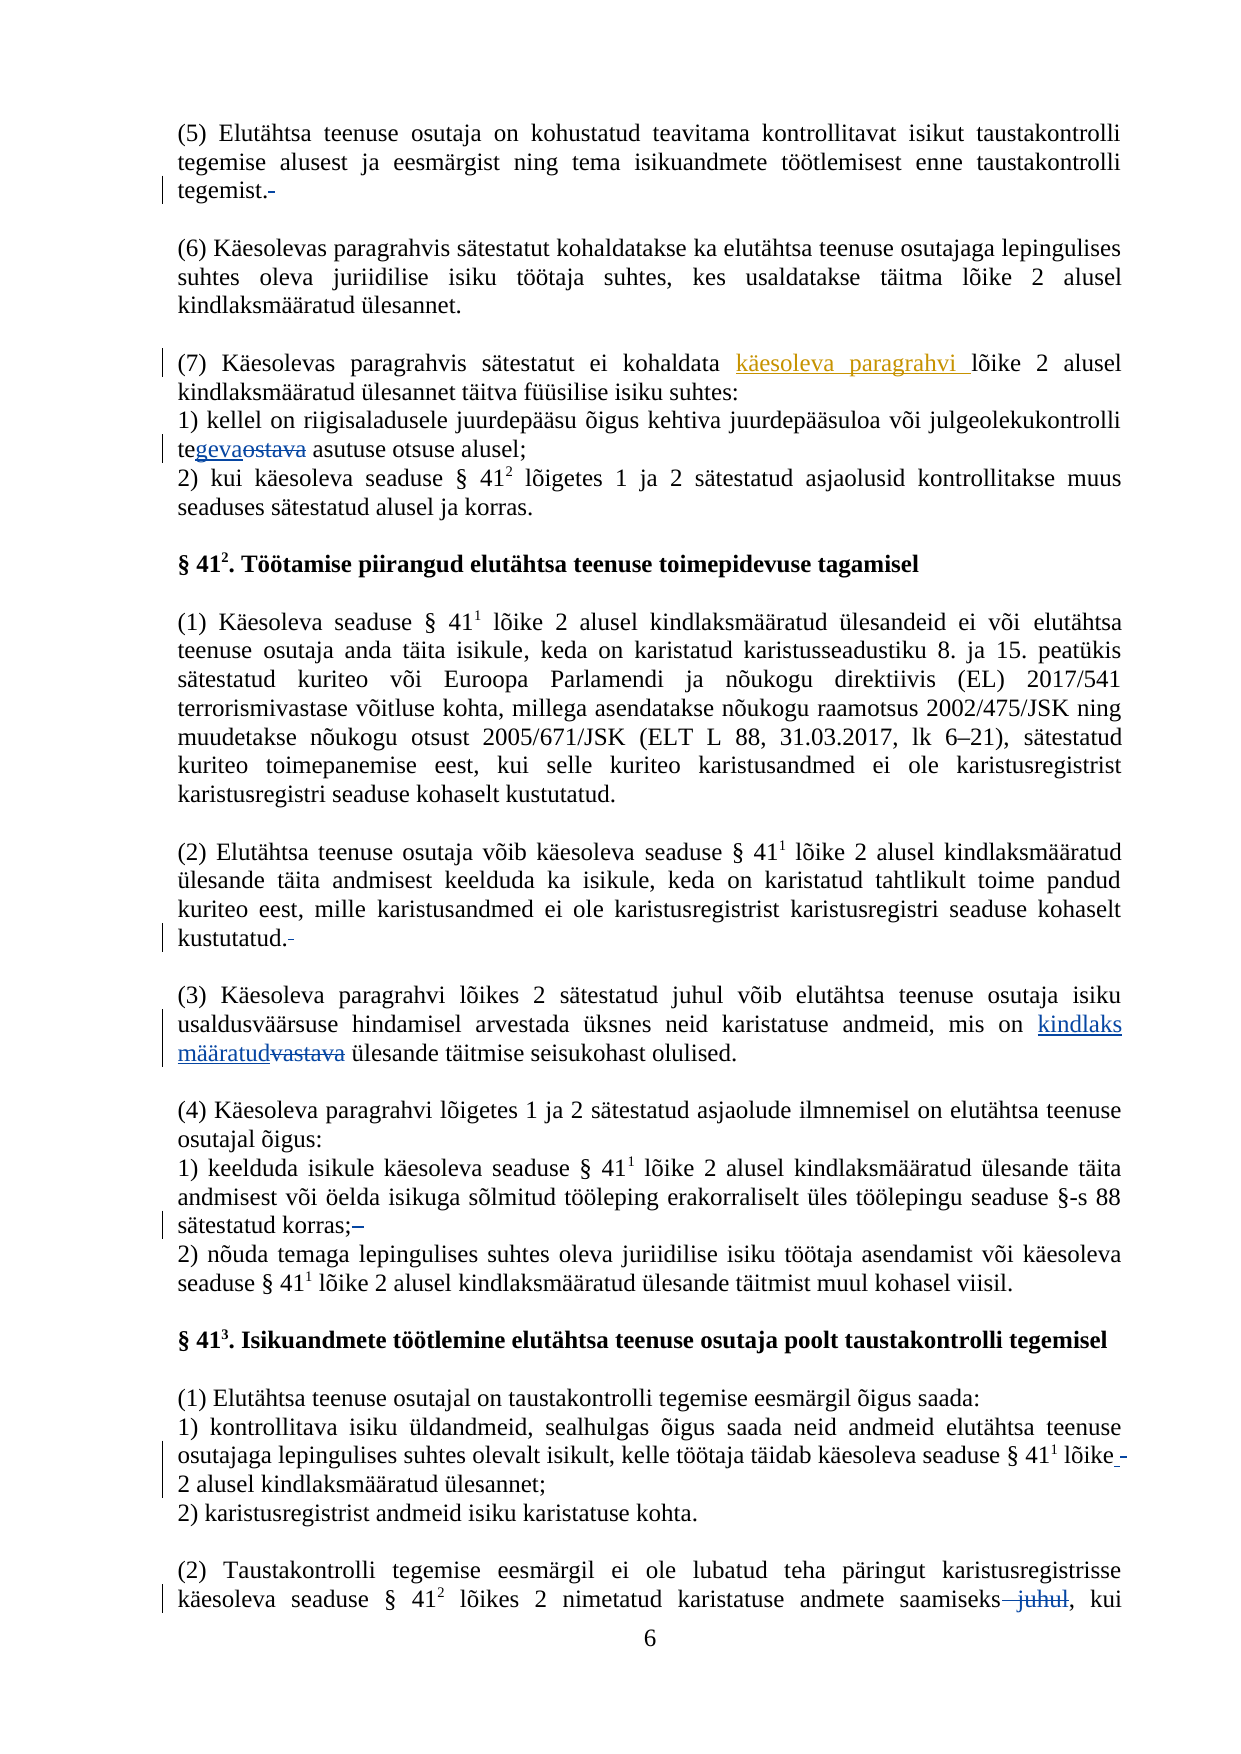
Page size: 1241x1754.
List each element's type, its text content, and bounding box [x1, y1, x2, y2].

text § 412. Töötamise piirangud elutähtsa teenuse toimepidevuse tagamisel [177, 549, 1122, 578]
text § 413. Isikuandmete töötlemine elutähtsa teenuse osutaja poolt taustakontrolli tegemisel [177, 1326, 1122, 1354]
text (7) Käesolevas paragrahvis sätestatut ei kohaldata lõike 2 alusel kindlaksmääratud ülesannet täitva füüsilise isiku suhtes: [177, 348, 1122, 406]
text 1) kellel on riigisaladusele juurdepääsu õigus kehtiva juurdepääsuloa või julgeolekukontrolli te asutuse otsuse alusel; [177, 406, 1122, 463]
text (4) Käesoleva paragrahvi lõigetes 1 ja 2 sätestatud asjaolude ilmnemisel on elutähtsa teenuse osutajal õigus: [177, 1096, 1122, 1153]
text (3) Käesoleva paragrahvi lõikes 2 sätestatud juhul võib elutähtsa teenuse osutaja isiku usaldusväärsuse hindamisel arvestada üksnes neid karistatuse andmeid, mis on ülesande täitmise seisukohast olulised. [177, 981, 1122, 1067]
text 2) kui käesoleva seaduse § 412 lõigetes 1 ja 2 sätestatud asjaolusid kontrollitakse muus seaduses sätestatud alusel ja korras. [177, 463, 1122, 521]
text 2) karistusregistrist andmeid isiku karistatuse kohta. [177, 1498, 1122, 1527]
list (5) Elutähtsa teenuse osutaja on kohustatud teavitama kontrollitavat isikut taustakontrolli tegemise alusest ja eesmärgist ning tema isikuandmete töötlemisest enne taustakontrolli tegemist. [177, 118, 1122, 204]
text (2) Elutähtsa teenuse osutaja võib käesoleva seaduse § 411 lõike 2 alusel kindlaksmääratud ülesande täita andmisest keelduda ka isikule, keda on karistatud tahtlikult toime pandud kuriteo eest, mille karistusandmed ei ole karistusregistrist karistusregistri seaduse kohaselt kustutatud. [177, 837, 1122, 952]
text 1) kontrollitava isiku üldandmeid, sealhulgas õigus saada neid andmeid elutähtsa teenuse osutajaga lepingulises suhtes olevalt isikult, kelle töötaja täidab käesoleva seaduse § 411 lõike2 alusel kindlaksmääratud ülesannet; [177, 1412, 1122, 1498]
text (1) Elutähtsa teenuse osutajal on taustakontrolli tegemise eesmärgil õigus saada: [177, 1383, 1122, 1412]
text 1) keelduda isikule käesoleva seaduse § 411 lõike 2 alusel kindlaksmääratud ülesande täita andmisest või öelda isikuga sõlmitud tööleping erakorraliselt üles töölepingu seaduse §-s 88 sätestatud korras; [177, 1153, 1122, 1239]
text (6) Käesolevas paragrahvis sätestatut kohaldatakse ka elutähtsa teenuse osutajaga lepingulises suhtes oleva juriidilise isiku töötaja suhtes, kes usaldatakse täitma lõike 2 alusel kindlaksmääratud ülesannet. [177, 233, 1122, 319]
text (1) Käesoleva seaduse § 411 lõike 2 alusel kindlaksmääratud ülesandeid ei või elutähtsa teenuse osutaja anda täita isikule, keda on karistatud karistusseadustiku 8. ja 15. peatükis sätestatud kuriteo või Euroopa Parlamendi ja nõukogu direktiivis (EL) 2017/541 terrorismivastase võitluse kohta, millega asendatakse nõukogu raamotsus 2002/475/JSK ning muudetakse nõukogu otsust 2005/671/JSK (ELT L 88, 31.03.2017, lk 6–21), sätestatud kuriteo toimepanemise eest, kui selle kuriteo karistusandmed ei ole karistusregistrist karistusregistri seaduse kohaselt kustutatud. [177, 607, 1122, 808]
text 2) nõuda temaga lepingulises suhtes oleva juriidilise isiku töötaja asendamist või käesoleva seaduse § 411 lõike 2 alusel kindlaksmääratud ülesande täitmist muul kohasel viisil. [177, 1239, 1122, 1297]
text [177, 1556, 1122, 1613]
